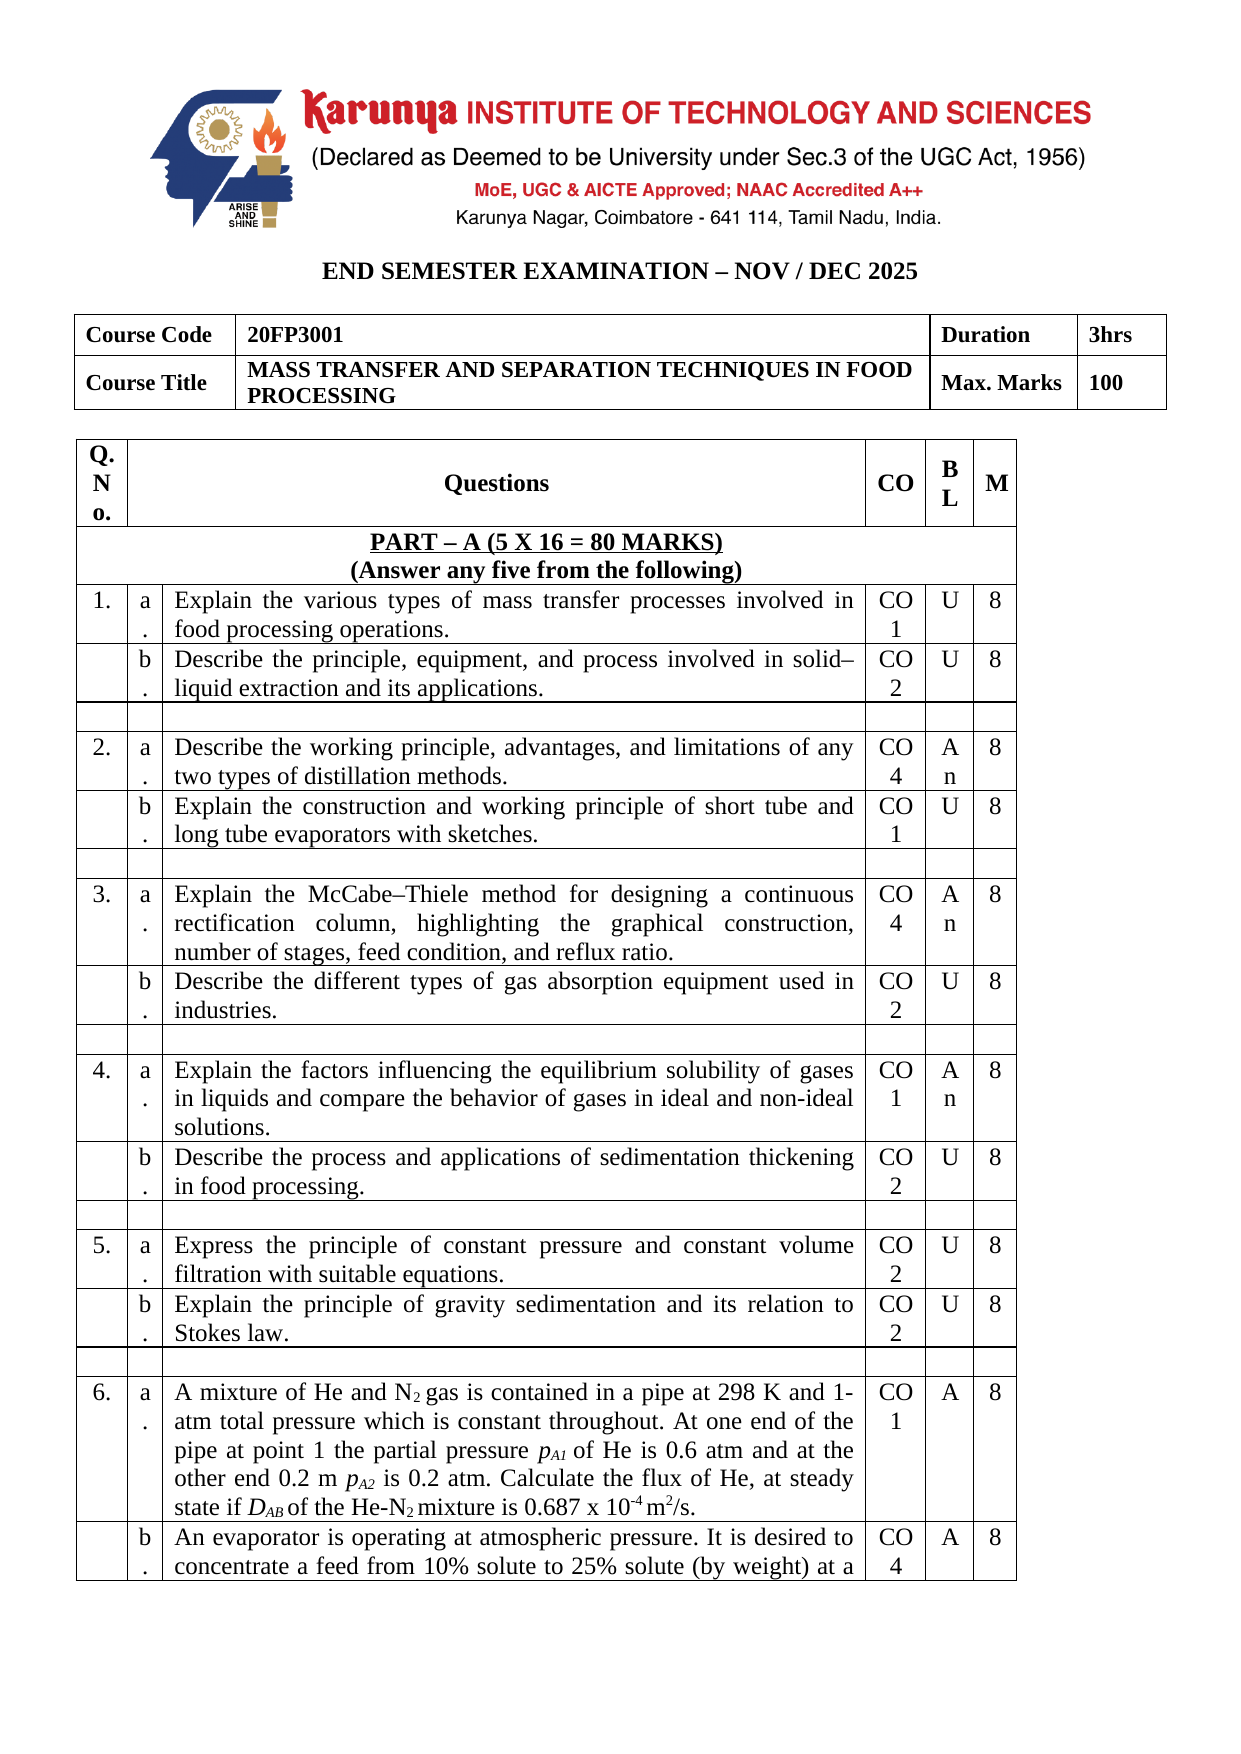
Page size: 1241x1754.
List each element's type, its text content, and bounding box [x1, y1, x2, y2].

table_cell [866, 1348, 925, 1376]
table_cell [128, 1025, 162, 1054]
table_cell a. [128, 585, 162, 643]
table_cell 8 [974, 879, 1016, 965]
table_cell 8 [974, 732, 1016, 790]
table_cell Explain the various types of mass transfer processes involved in food processing operations. [163, 585, 865, 643]
table_cell U [926, 791, 973, 848]
table_cell [128, 703, 162, 731]
table_cell U [926, 1230, 973, 1288]
table_cell 8 [974, 585, 1016, 643]
table_cell 3. [77, 879, 127, 965]
table_header M [974, 440, 1016, 526]
table_cell [77, 703, 127, 731]
table_cell [974, 1201, 1016, 1229]
table_cell 100 [1078, 356, 1166, 409]
table_cell CO2 [866, 1230, 925, 1288]
table_cell [128, 1201, 162, 1229]
table_cell [77, 849, 127, 878]
table_cell b. [128, 791, 162, 848]
table_cell 8 [974, 644, 1016, 701]
table_cell 8 [974, 1522, 1016, 1579]
table_cell [926, 849, 973, 878]
text END SEMESTER EXAMINATION – NOV / DEC 2025 [150, 256, 1090, 285]
table_cell [163, 703, 865, 731]
table_cell [77, 1348, 127, 1376]
table_cell CO4 [866, 732, 925, 790]
table_cell CO1 [866, 1055, 925, 1141]
table_cell [974, 849, 1016, 878]
table_cell 2. [77, 732, 127, 790]
table_header Duration [931, 315, 1077, 355]
table_cell [866, 849, 925, 878]
table_cell [77, 1142, 127, 1199]
table_cell [77, 1522, 127, 1579]
table_cell [866, 1025, 925, 1054]
table_cell U [926, 1289, 973, 1346]
table_cell Explain the factors influencing the equilibrium solubility of gases in liquids and compare the behavior of gases in ideal and non-ideal solutions. [163, 1055, 865, 1141]
table_cell Course Title [75, 356, 235, 409]
table_cell [163, 849, 865, 878]
table_cell [128, 1348, 162, 1376]
table_cell U [926, 585, 973, 643]
table_cell A [926, 1377, 973, 1521]
table_cell 8 [974, 966, 1016, 1024]
table_header CO [866, 440, 925, 526]
table_cell A [926, 1522, 973, 1579]
table_cell a. [128, 1230, 162, 1288]
picture [150, 89, 1091, 228]
table_cell b. [128, 1289, 162, 1346]
table_cell [128, 849, 162, 878]
table_cell CO2 [866, 966, 925, 1024]
table_cell An [926, 732, 973, 790]
table_cell Describe the different types of gas absorption equipment used in industries. [163, 966, 865, 1024]
table_cell a. [128, 732, 162, 790]
table_cell [866, 703, 925, 731]
table_cell Explain the principle of gravity sedimentation and its relation to Stokes law. [163, 1289, 865, 1346]
table_cell [866, 1201, 925, 1229]
table_cell [77, 1289, 127, 1346]
table_cell [926, 1201, 973, 1229]
table_header 20FP3001 [236, 315, 929, 355]
table_cell 8 [974, 791, 1016, 848]
table_cell CO2 [866, 644, 925, 701]
table_cell Explain the McCabe–Thiele method for designing a continuous rectification column, highlighting the graphical construction, number of stages, feed condition, and reflux ratio. [163, 879, 865, 965]
table_cell [926, 1348, 973, 1376]
table_cell b. [128, 1522, 162, 1579]
table_cell b. [128, 966, 162, 1024]
table_cell [77, 966, 127, 1024]
table_cell CO2 [866, 1142, 925, 1199]
table_cell A mixture of He and N2 gas is contained in a pipe at 298 K and 1-atm total pressure which is constant throughout. At one end of the pipe at point 1 the partial pressure pA1 of He is 0.6 atm and at the other end 0.2 m pA2 is 0.2 atm. Calculate the flux of He, at steady state if DAB of the He-N2 mixture is 0.687 x 10-4 m2/s. [163, 1377, 865, 1521]
table_cell 8 [974, 1055, 1016, 1141]
table_cell Express the principle of constant pressure and constant volume filtration with suitable equations. [163, 1230, 865, 1288]
table_cell [163, 1348, 865, 1376]
table_cell CO4 [866, 879, 925, 965]
table_cell [926, 703, 973, 731]
table_cell MASS TRANSFER AND SEPARATION TECHNIQUES IN FOOD PROCESSING [236, 356, 929, 409]
table_cell 4. [77, 1055, 127, 1141]
table_cell [163, 1201, 865, 1229]
table_header Course Code [75, 315, 235, 355]
table_header Q. No. [77, 440, 127, 526]
table_cell Describe the principle, equipment, and process involved in solid–liquid extraction and its applications. [163, 644, 865, 701]
table_cell [77, 791, 127, 848]
table_cell Explain the construction and working principle of short tube and long tube evaporators with sketches. [163, 791, 865, 848]
table_cell An [926, 879, 973, 965]
table_cell 1. [77, 585, 127, 643]
table_cell [974, 1348, 1016, 1376]
table_cell [77, 1025, 127, 1054]
table_cell a. [128, 1377, 162, 1521]
table_cell 8 [974, 1289, 1016, 1346]
table_cell [77, 644, 127, 701]
table_header Questions [128, 440, 865, 526]
table_cell a. [128, 1055, 162, 1141]
table_cell b. [128, 644, 162, 701]
table_cell 8 [974, 1377, 1016, 1521]
table_cell U [926, 966, 973, 1024]
table_cell CO2 [866, 1289, 925, 1346]
table_cell Max. Marks [931, 356, 1077, 409]
table_cell [926, 1025, 973, 1054]
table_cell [163, 1522, 865, 1579]
table_cell [974, 1025, 1016, 1054]
table_cell CO1 [866, 1377, 925, 1521]
table_cell 8 [974, 1230, 1016, 1288]
table_header 3hrs [1078, 315, 1166, 355]
table_cell U [926, 644, 973, 701]
table_cell [77, 1201, 127, 1229]
table_cell CO4 [866, 1522, 925, 1579]
table_cell a. [128, 879, 162, 965]
table_cell 6. [77, 1377, 127, 1521]
table_cell [163, 1025, 865, 1054]
table_cell An [926, 1055, 973, 1141]
table_cell PART – A (5 X 16 = 80 MARKS) (Answer any five from the following) [77, 527, 1016, 584]
table_cell 5. [77, 1230, 127, 1288]
table_cell 8 [974, 1142, 1016, 1199]
table_cell b. [128, 1142, 162, 1199]
table_cell [974, 703, 1016, 731]
table_cell CO1 [866, 791, 925, 848]
table_header BL [926, 440, 973, 526]
table_cell Describe the process and applications of sedimentation thickening in food processing. [163, 1142, 865, 1199]
table_cell U [926, 1142, 973, 1199]
table_cell Describe the working principle, advantages, and limitations of any two types of distillation methods. [163, 732, 865, 790]
table_cell CO1 [866, 585, 925, 643]
